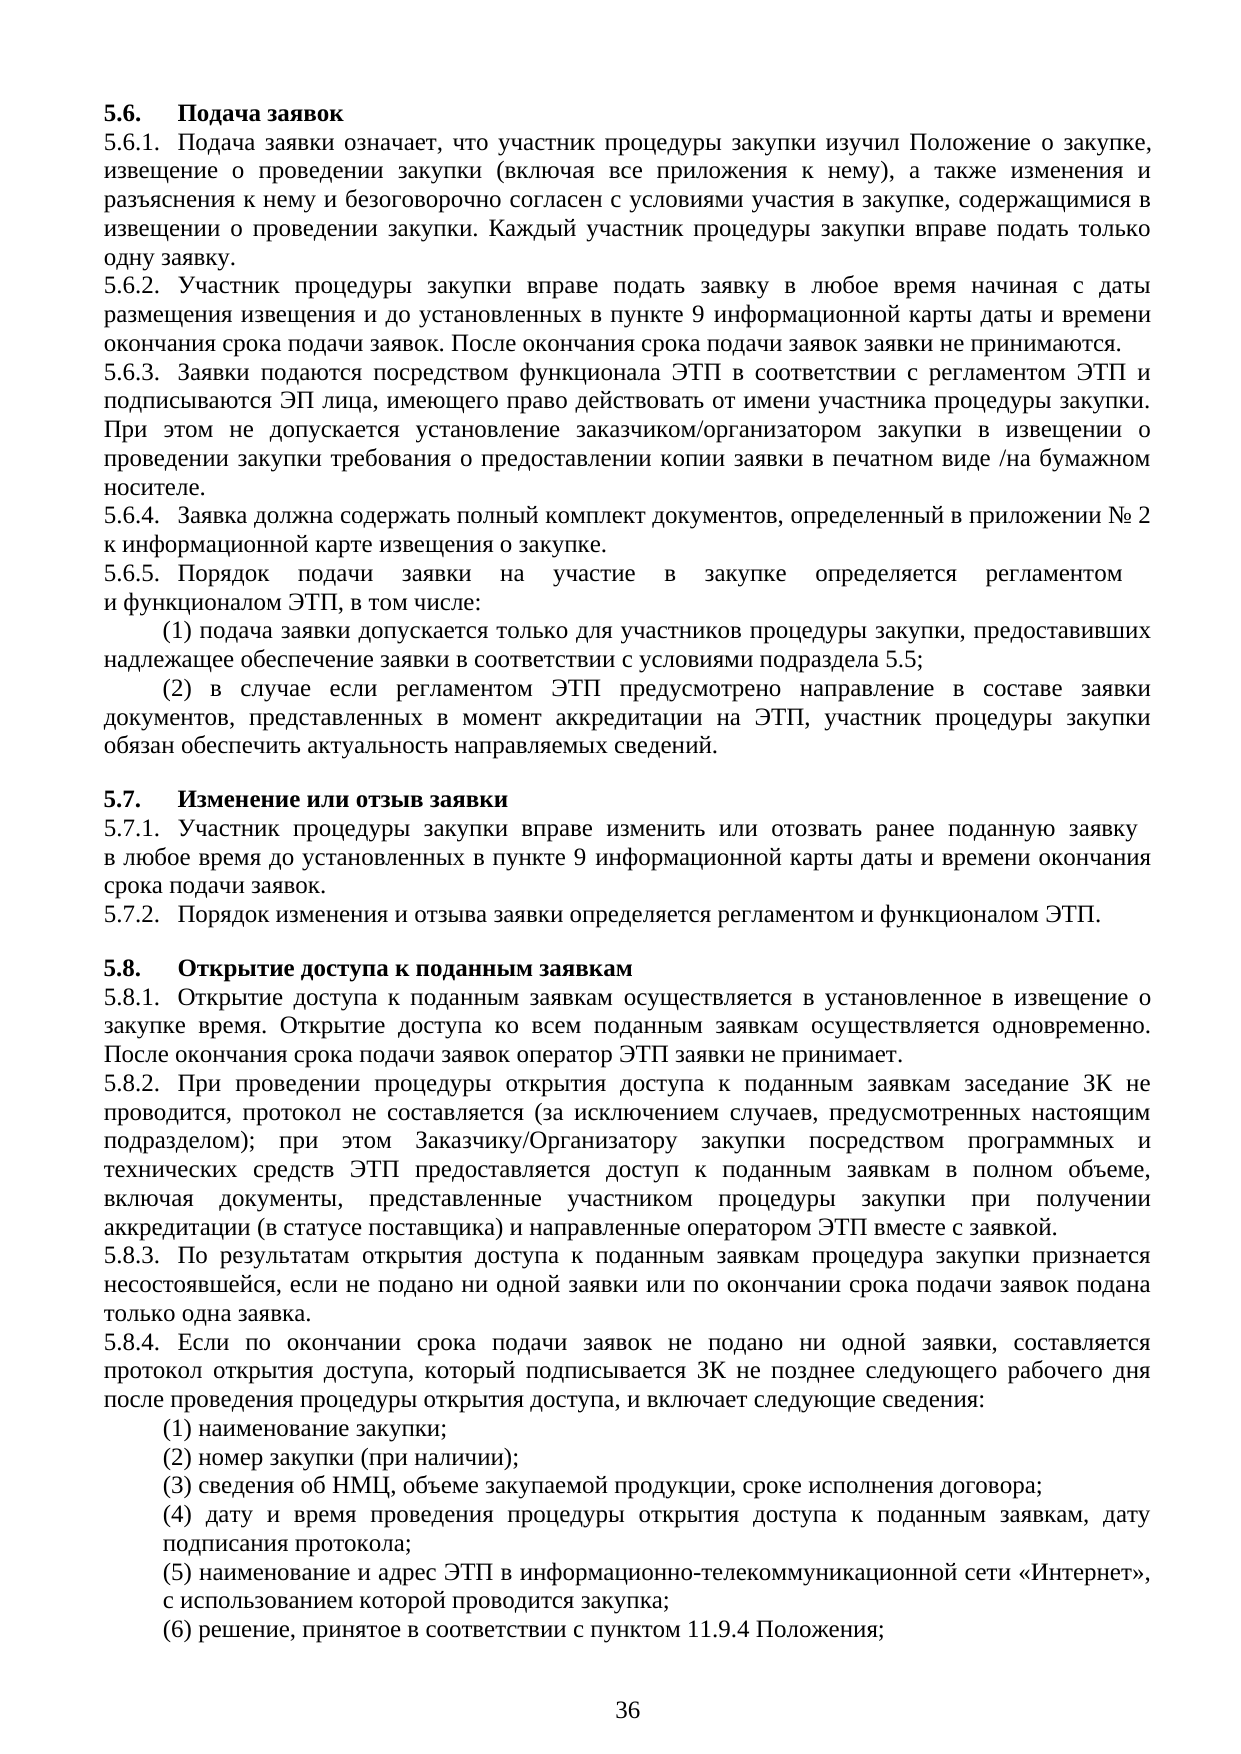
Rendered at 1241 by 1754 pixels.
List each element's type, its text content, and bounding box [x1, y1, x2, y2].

list Участник процедуры закупки вправе изменить или отозвать ранее поданную заявку в любое время до установленных в пункте 9 информационной карты даты и времени окончания срока подачи заявок. [103, 813, 1152, 899]
text (2) в случае если регламентом ЭТП предусмотрено направление в составе заявки документов, представленных в момент аккредитации на ЭТП, участник процедуры закупки обязан обеспечить актуальность направляемых сведений. [103, 673, 1152, 759]
list Подача заявки означает, что участник процедуры закупки изучил Положение о закупке, извещение о проведении закупки (включая все приложения к нему), а также изменения и разъяснения к нему и безоговорочно согласен с условиями участия в закупке, содержащимися в извещении о проведении закупки. Каждый участник процедуры закупки вправе подать только одну заявку. [103, 127, 1152, 270]
list Открытие доступа к поданным заявкам осуществляется в установленное в извещение о закупке время. Открытие доступа ко всем поданным заявкам осуществляется одновременно. После окончания срока подачи заявок оператор ЭТП заявки не принимает. [103, 982, 1152, 1068]
list Порядок изменения и отзыва заявки определяется регламентом и функционалом ЭТП. [103, 899, 1152, 928]
list Заявка должна содержать полный комплект документов, определенный в приложении № 2 к информационной карте извещения о закупке. [103, 500, 1152, 558]
list Заявки подаются посредством функционала ЭТП в соответствии с регламентом ЭТП и подписываются ЭП лица, имеющего право действовать от имени участника процедуры закупки. При этом не допускается установление заказчиком/организатором закупки в извещении о проведении закупки требования о предоставлении копии заявки в печатном виде /на бумажном носителе. [103, 357, 1152, 500]
list Подача заявок [103, 98, 1152, 127]
list Если по окончании срока подачи заявок не подано ни одной заявки, составляется протокол открытия доступа, который подписывается ЗК не позднее следующего рабочего дня после проведения процедуры открытия доступа, и включает следующие сведения: [103, 1327, 1152, 1413]
list По результатам открытия доступа к поданным заявкам процедура закупки признается несостоявшейся, если не подано ни одной заявки или по окончании срока подачи заявок подана только одна заявка. [103, 1240, 1152, 1327]
text (3) сведения об НМЦ, объеме закупаемой продукции, сроке исполнения договора; [163, 1470, 1152, 1499]
text (6) решение, принятое в соответствии с пунктом 11.9.4 Положения; [163, 1614, 1152, 1643]
text (4) дату и время проведения процедуры открытия доступа к поданным заявкам, дату подписания протокола; [163, 1499, 1152, 1557]
text (5) наименование и адрес ЭТП в информационно-телекоммуникационной сети «Интернет», с использованием которой проводится закупка; [163, 1557, 1152, 1614]
text (1) подача заявки допускается только для участников процедуры закупки, предоставивших надлежащее обеспечение заявки в соответствии с условиями подраздела 5.5; [103, 615, 1152, 673]
text (1) наименование закупки; [163, 1413, 1152, 1442]
text (2) номер закупки (при наличии); [163, 1442, 1152, 1470]
list Порядок подачи заявки на участие в закупке определяется регламентом и функционалом ЭТП, в том числе: [103, 558, 1152, 615]
list Открытие доступа к поданным заявкам [103, 953, 1152, 982]
list Участник процедуры закупки вправе подать заявку в любое время начиная с даты размещения извещения и до установленных в пункте 9 информационной карты даты и времени окончания срока подачи заявок. После окончания срока подачи заявок заявки не принимаются. [103, 270, 1152, 357]
list При проведении процедуры открытия доступа к поданным заявкам заседание ЗК не проводится, протокол не составляется (за исключением случаев, предусмотренных настоящим подразделом); при этом Заказчику/Организатору закупки посредством программных и технических средств ЭТП предоставляется доступ к поданным заявкам в полном объеме, включая документы, представленные участником процедуры закупки при получении аккредитации (в статусе поставщика) и направленные оператором ЭТП вместе с заявкой. [103, 1068, 1152, 1240]
list Изменение или отзыв заявки [103, 784, 1152, 813]
